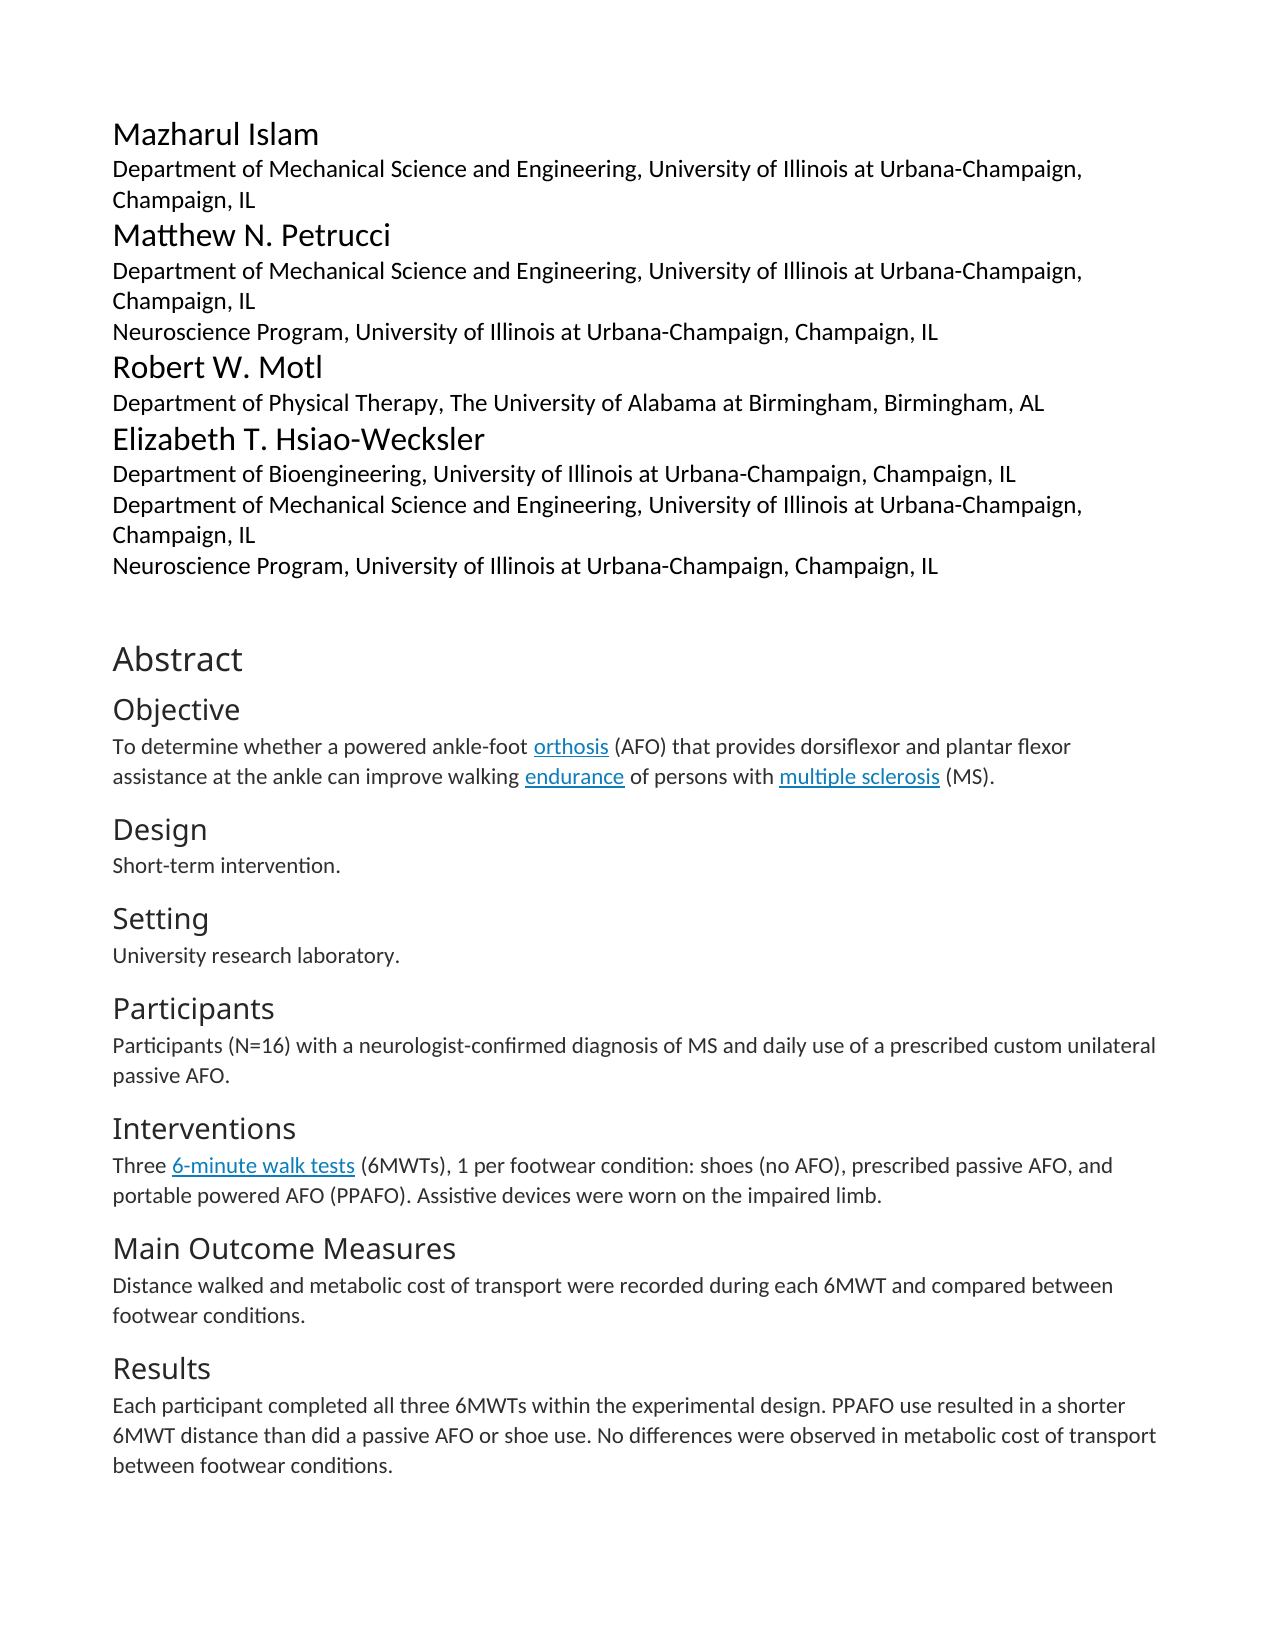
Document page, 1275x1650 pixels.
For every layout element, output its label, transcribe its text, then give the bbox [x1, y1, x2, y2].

text Each participant completed all three 6MWTs within the experimental design. PPAFO use resulted in a shorter 6MWT distance than did a passive AFO or shoe use. No differences were observed in metabolic cost of transport between footwear conditions. [112, 1391, 1162, 1479]
text Neuroscience Program, University of Illinois at Urbana-Champaign, Champaign, IL [112, 550, 1162, 581]
subtitle Abstract [112, 636, 1162, 681]
subtitle Interventions [112, 1108, 1162, 1148]
subtitle Results [112, 1348, 1162, 1388]
subtitle Design [112, 809, 1162, 848]
subtitle Participants [112, 988, 1162, 1028]
text Matthew N. Petrucci [112, 214, 1162, 255]
text Three 6-minute walk tests (6MWTs), 1 per footwear condition: shoes (no AFO), prescribed passive AFO, and portable powered AFO (PPAFO). Assistive devices were worn on the impaired limb. [112, 1151, 1162, 1209]
text Department of Mechanical Science and Engineering, University of Illinois at Urbana-Champaign, Champaign, IL [112, 489, 1162, 550]
text Robert W. Motl [112, 347, 1162, 387]
text University research laboratory. [112, 941, 1162, 969]
text Short-term intervention. [112, 852, 1162, 880]
text Mazharul Islam [112, 112, 1162, 153]
text Department of Physical Therapy, The University of Alabama at Birmingham, Birmingham, AL [112, 387, 1162, 418]
subtitle Objective [112, 689, 1162, 729]
text Department of Mechanical Science and Engineering, University of Illinois at Urbana-Champaign, Champaign, IL [112, 153, 1162, 214]
text To determine whether a powered ankle-foot orthosis (AFO) that provides dorsiflexor and plantar flexor assistance at the ankle can improve walking endurance of persons with multiple sclerosis (MS). [112, 732, 1162, 790]
text Elizabeth T. Hsiao-Wecksler [112, 418, 1162, 458]
text Participants (N=16) with a neurologist-confirmed diagnosis of MS and daily use of a prescribed custom unilateral passive AFO. [112, 1031, 1162, 1089]
subtitle Setting [112, 898, 1162, 938]
text Distance walked and metabolic cost of transport were recorded during each 6MWT and compared between footwear conditions. [112, 1271, 1162, 1329]
text Neuroscience Program, University of Illinois at Urbana-Champaign, Champaign, IL [112, 316, 1162, 347]
text Department of Bioengineering, University of Illinois at Urbana-Champaign, Champaign, IL [112, 458, 1162, 489]
text Department of Mechanical Science and Engineering, University of Illinois at Urbana-Champaign, Champaign, IL [112, 255, 1162, 316]
subtitle Main Outcome Measures [112, 1228, 1162, 1268]
